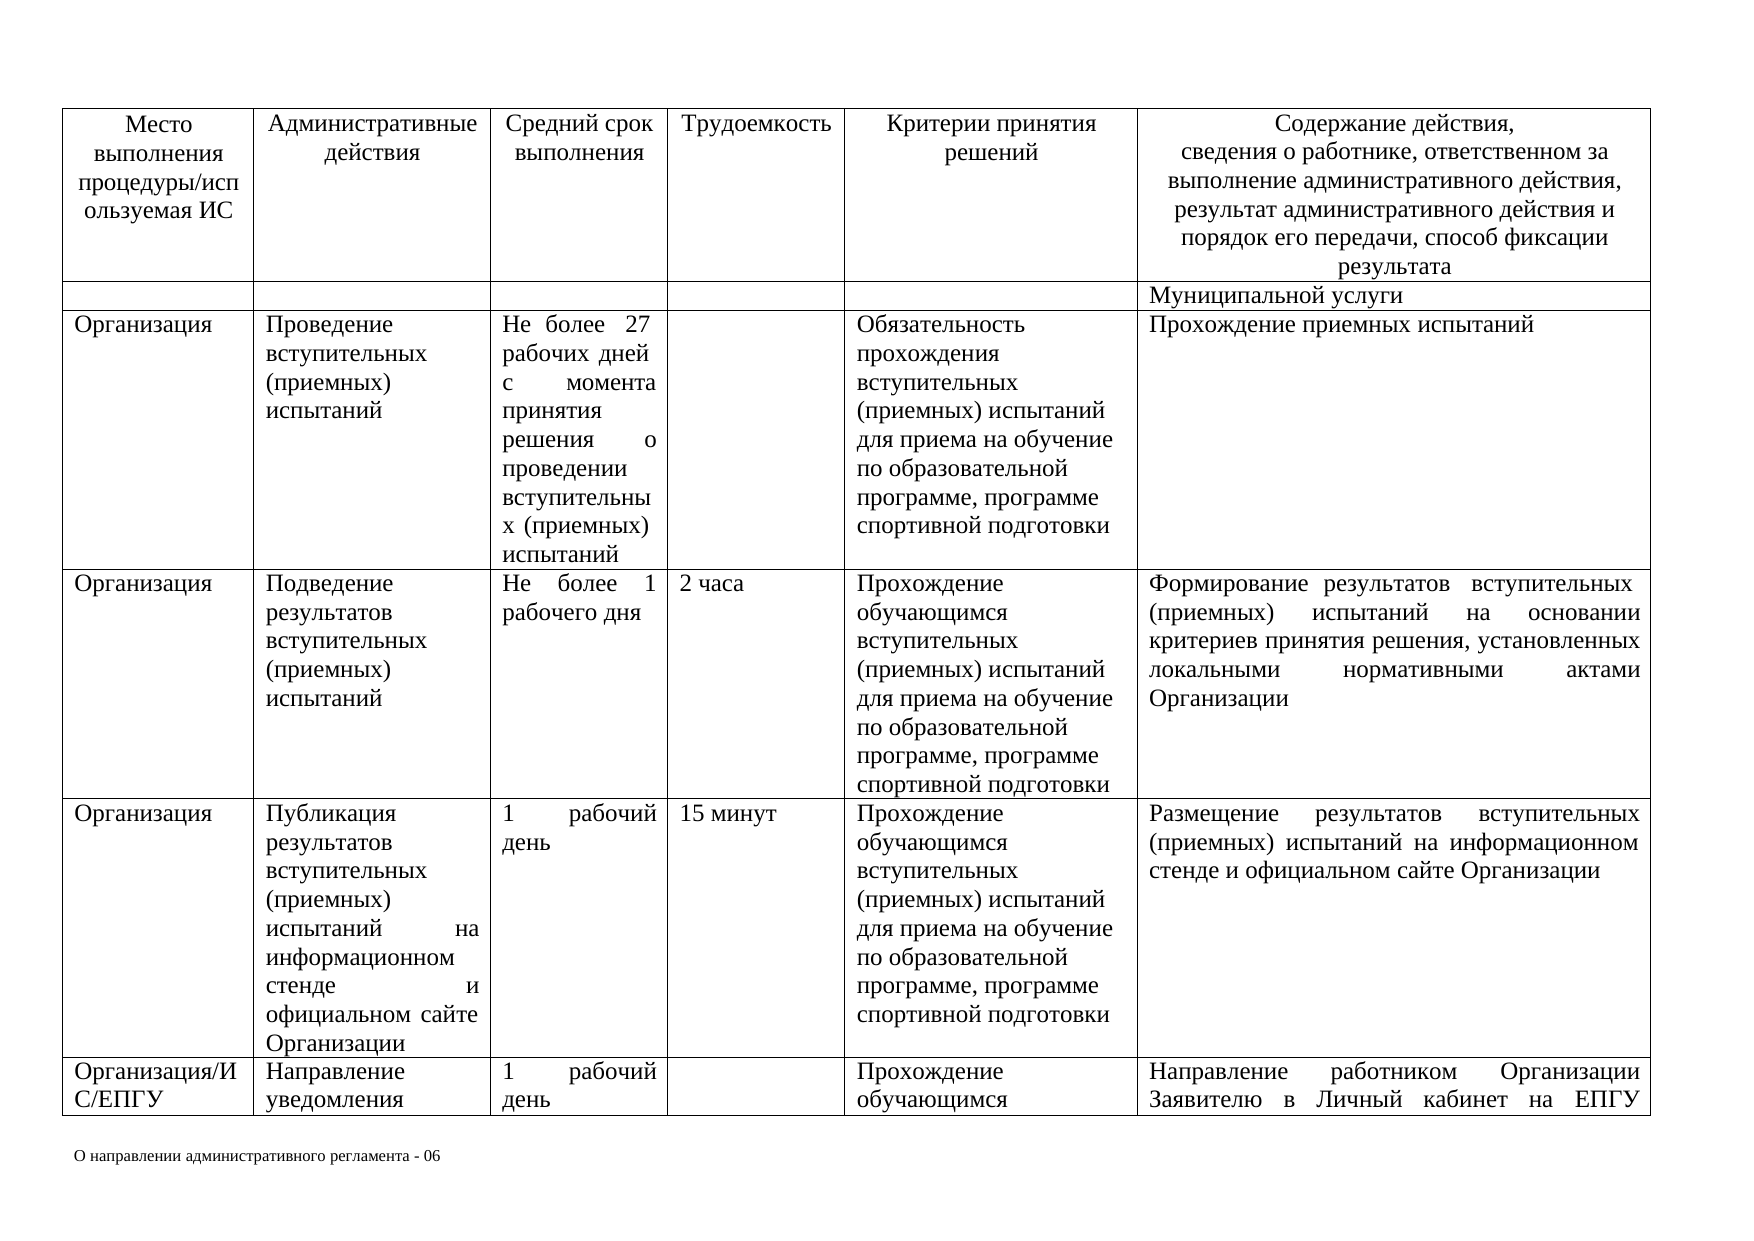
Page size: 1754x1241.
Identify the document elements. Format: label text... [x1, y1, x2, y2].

table_header Место выполнения процедуры/исп ользуемая ИС [63, 109, 253, 281]
table_cell Проведение вступительных (приемных) испытаний [254, 311, 490, 568]
table_cell [254, 282, 490, 310]
table_cell Организация [63, 570, 253, 798]
table_header Средний срок выполнения [491, 109, 667, 281]
table_cell Прохождение обучающимся вступительных (приемных) испытаний для приема на обучение по образовательной программе, программе спортивной подготовки [845, 570, 1137, 798]
table_cell [845, 282, 1137, 310]
table_cell Обязательность прохождения вступительных (приемных) испытаний для приема на обучение по образовательной программе, программе спортивной подготовки [845, 311, 1137, 568]
table_header Административные действия [254, 109, 490, 281]
table_cell Публикация результатов вступительных (приемных) испытаний на информационном стенде и официальном сайте Организации [254, 799, 490, 1057]
table_cell [63, 282, 253, 310]
table_cell 1 рабочий день [491, 1058, 667, 1114]
table_cell Формирование результатов вступительных (приемных) испытаний на основании критериев принятия решения, установленных локальными нормативными актами Организации [1138, 570, 1650, 798]
table_cell Организация/И С/ЕПГУ [63, 1058, 253, 1114]
table_cell 1 рабочий день [491, 799, 667, 1057]
table_cell Размещение результатов вступительных (приемных) испытаний на информационном стенде и официальном сайте Организации [1138, 799, 1650, 1057]
table_cell Муниципальной услуги [1138, 282, 1650, 310]
table_cell Подведение результатов вступительных (приемных) испытаний [254, 570, 490, 798]
table_cell [668, 282, 844, 310]
table_header Критерии принятия решений [845, 109, 1137, 281]
table_cell Организация [63, 799, 253, 1057]
table_cell Прохождение приемных испытаний [1138, 311, 1650, 568]
table_cell Не более 1 рабочего дня [491, 570, 667, 798]
table_cell Не более 27 рабочих дней с момента принятия решения о проведении вступительны х (приемных) испытаний [491, 311, 667, 568]
table_cell [668, 1058, 844, 1114]
table_cell Прохождение обучающимся вступительных (приемных) испытаний для приема на обучение по образовательной программе, программе спортивной подготовки [845, 799, 1137, 1057]
table_cell [668, 311, 844, 568]
table_cell Прохождение обучающимся [845, 1058, 1137, 1114]
table_cell 15 минут [668, 799, 844, 1057]
table_cell Организация [63, 311, 253, 568]
table_cell 2 часа [668, 570, 844, 798]
table_cell Направление работником Организации Заявителю в Личный кабинет на ЕПГУ [1138, 1058, 1650, 1114]
table_cell Направление уведомления [254, 1058, 490, 1114]
table_header Трудоемкость [668, 109, 844, 281]
table_header Содержание действия, сведения о работнике, ответственном за выполнение административного действия, результат административного действия и порядок его передачи, способ фиксации результата [1138, 109, 1650, 281]
table_cell [491, 282, 667, 310]
